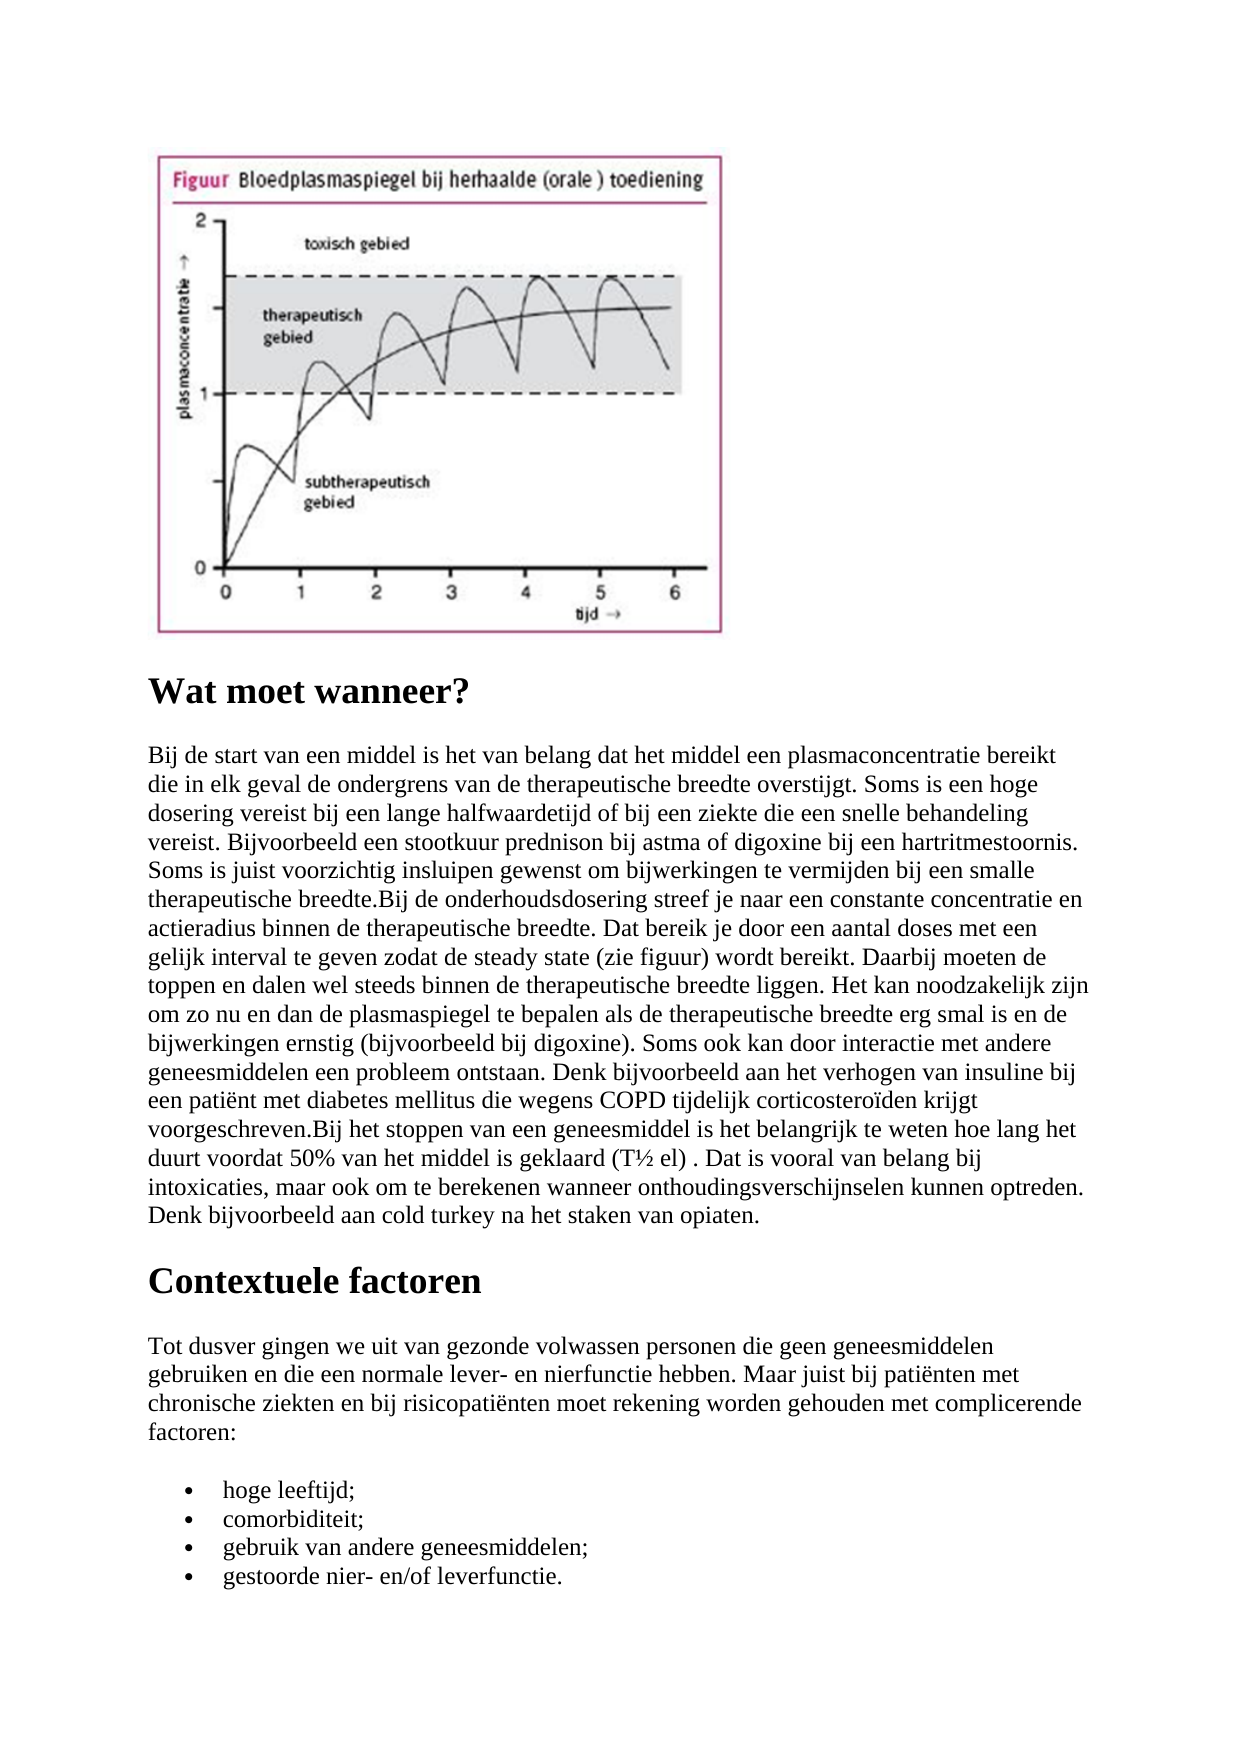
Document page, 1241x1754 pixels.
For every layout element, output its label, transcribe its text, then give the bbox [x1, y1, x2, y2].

list hoge leeftijd; [185, 1475, 1093, 1504]
text Bij de start van een middel is het van belang dat het middel een plasmaconcentratie bereikt die in elk geval de ondergrens van de therapeutische breedte overstijgt. Soms is een hoge dosering vereist bij een lange halfwaardetijd of bij een ziekte die een snelle behandeling vereist. Bijvoorbeeld een stootkuur prednison bij astma of digoxine bij een hartritmestoornis. Soms is juist voorzichtig insluipen gewenst om bijwerkingen te vermijden bij een smalle therapeutische breedte.Bij de onderhoudsdosering streef je naar een constante concentratie en actieradius binnen de therapeutische breedte. Dat bereik je door een aantal doses met een gelijk interval te geven zodat de steady state (zie figuur) wordt bereikt. Daarbij moeten de toppen en dalen wel steeds binnen de therapeutische breedte liggen. Het kan noodzakelijk zijn om zo nu en dan de plasmaspiegel te bepalen als de therapeutische breedte erg smal is en de bijwerkingen ernstig (bijvoorbeeld bij digoxine). Soms ook kan door interactie met andere geneesmiddelen een probleem ontstaan. Denk bijvoorbeeld aan het verhogen van insuline bij een patiënt met diabetes mellitus die wegens COPD tijdelijk corticosteroïden krijgt voorgeschreven.Bij het stoppen van een geneesmiddel is het belangrijk te weten hoe lang het duurt voordat 50% van het middel is geklaard (T½ el) . Dat is vooral van belang bij intoxicaties, maar ook om te berekenen wanneer onthoudingsverschijnselen kunnen optreden. Denk bijvoorbeeld aan cold turkey na het staken van opiaten. [148, 741, 1093, 1229]
list comorbiditeit; [185, 1504, 1093, 1532]
text Contextuele factoren [148, 1258, 1093, 1302]
list gestoorde nier- en/of leverfunctie. [185, 1561, 1093, 1590]
list gebruik van andere geneesmiddelen; [185, 1532, 1093, 1561]
text Tot dusver gingen we uit van gezonde volwassen personen die geen geneesmiddelen gebruiken en die een normale lever- en nierfunctie hebben. Maar juist bij patiënten met chronische ziekten en bij risicopatiënten moet rekening worden gehouden met complicerende factoren: [148, 1331, 1093, 1446]
picture [147, 147, 731, 640]
text Wat moet wanneer? [148, 668, 1093, 711]
